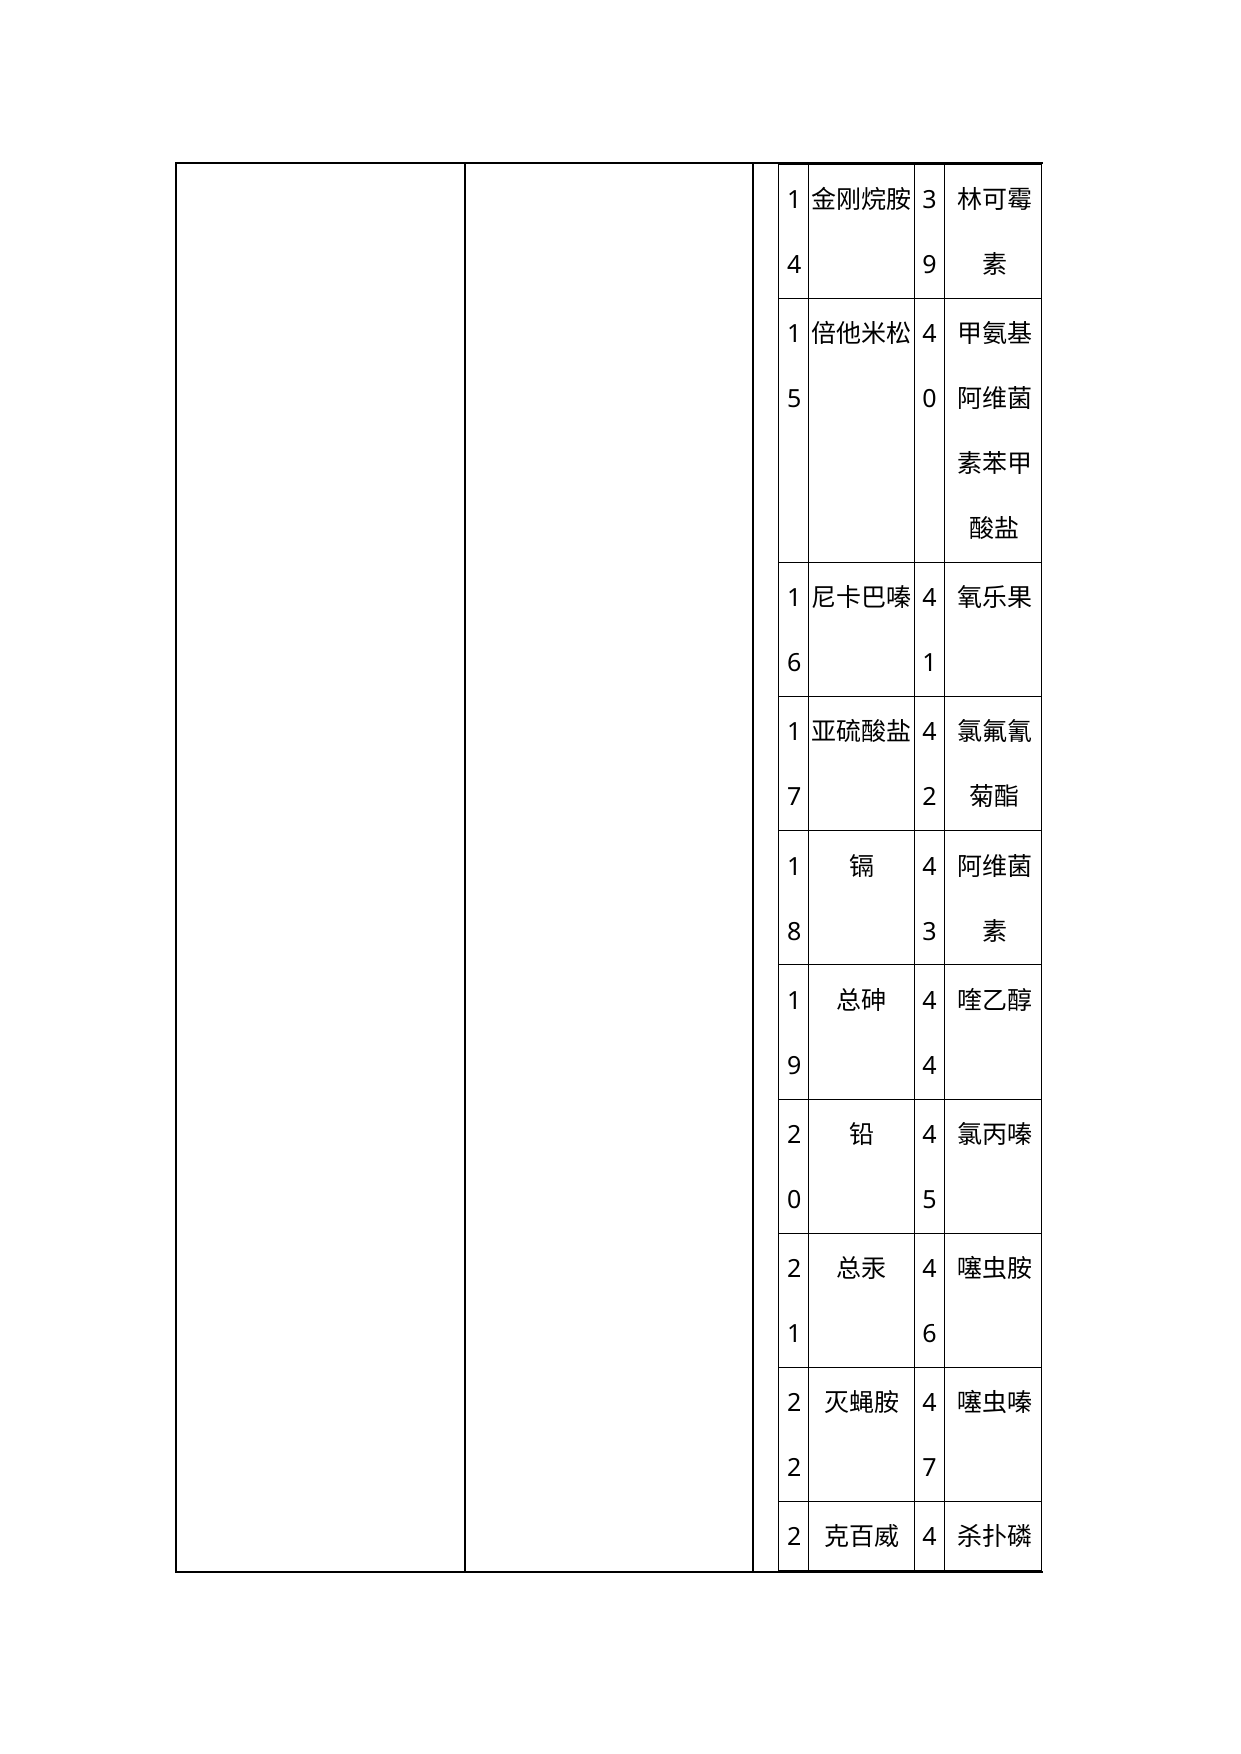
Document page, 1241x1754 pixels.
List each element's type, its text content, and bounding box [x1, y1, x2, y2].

table_cell 1 [177, 164, 464, 1571]
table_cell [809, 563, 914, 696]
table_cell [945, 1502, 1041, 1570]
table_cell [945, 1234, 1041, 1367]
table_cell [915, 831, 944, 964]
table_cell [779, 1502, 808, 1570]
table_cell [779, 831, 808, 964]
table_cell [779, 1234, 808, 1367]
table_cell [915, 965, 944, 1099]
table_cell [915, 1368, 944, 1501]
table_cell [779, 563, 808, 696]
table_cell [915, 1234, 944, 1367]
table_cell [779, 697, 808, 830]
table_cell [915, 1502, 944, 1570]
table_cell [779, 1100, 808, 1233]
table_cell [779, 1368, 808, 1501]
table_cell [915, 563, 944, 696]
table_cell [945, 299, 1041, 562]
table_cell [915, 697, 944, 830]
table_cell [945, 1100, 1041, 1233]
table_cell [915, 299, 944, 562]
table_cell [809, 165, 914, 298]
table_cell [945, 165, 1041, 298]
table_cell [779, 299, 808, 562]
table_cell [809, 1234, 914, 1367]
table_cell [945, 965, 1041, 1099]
table_cell [466, 164, 752, 1571]
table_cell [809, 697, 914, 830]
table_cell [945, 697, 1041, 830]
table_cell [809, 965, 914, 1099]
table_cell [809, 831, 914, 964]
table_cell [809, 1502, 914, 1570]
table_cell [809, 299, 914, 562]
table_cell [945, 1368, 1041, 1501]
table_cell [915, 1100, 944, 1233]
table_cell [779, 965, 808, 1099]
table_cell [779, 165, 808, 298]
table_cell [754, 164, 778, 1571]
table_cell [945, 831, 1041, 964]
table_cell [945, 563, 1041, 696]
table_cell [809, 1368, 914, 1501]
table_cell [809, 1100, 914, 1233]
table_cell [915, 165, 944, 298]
